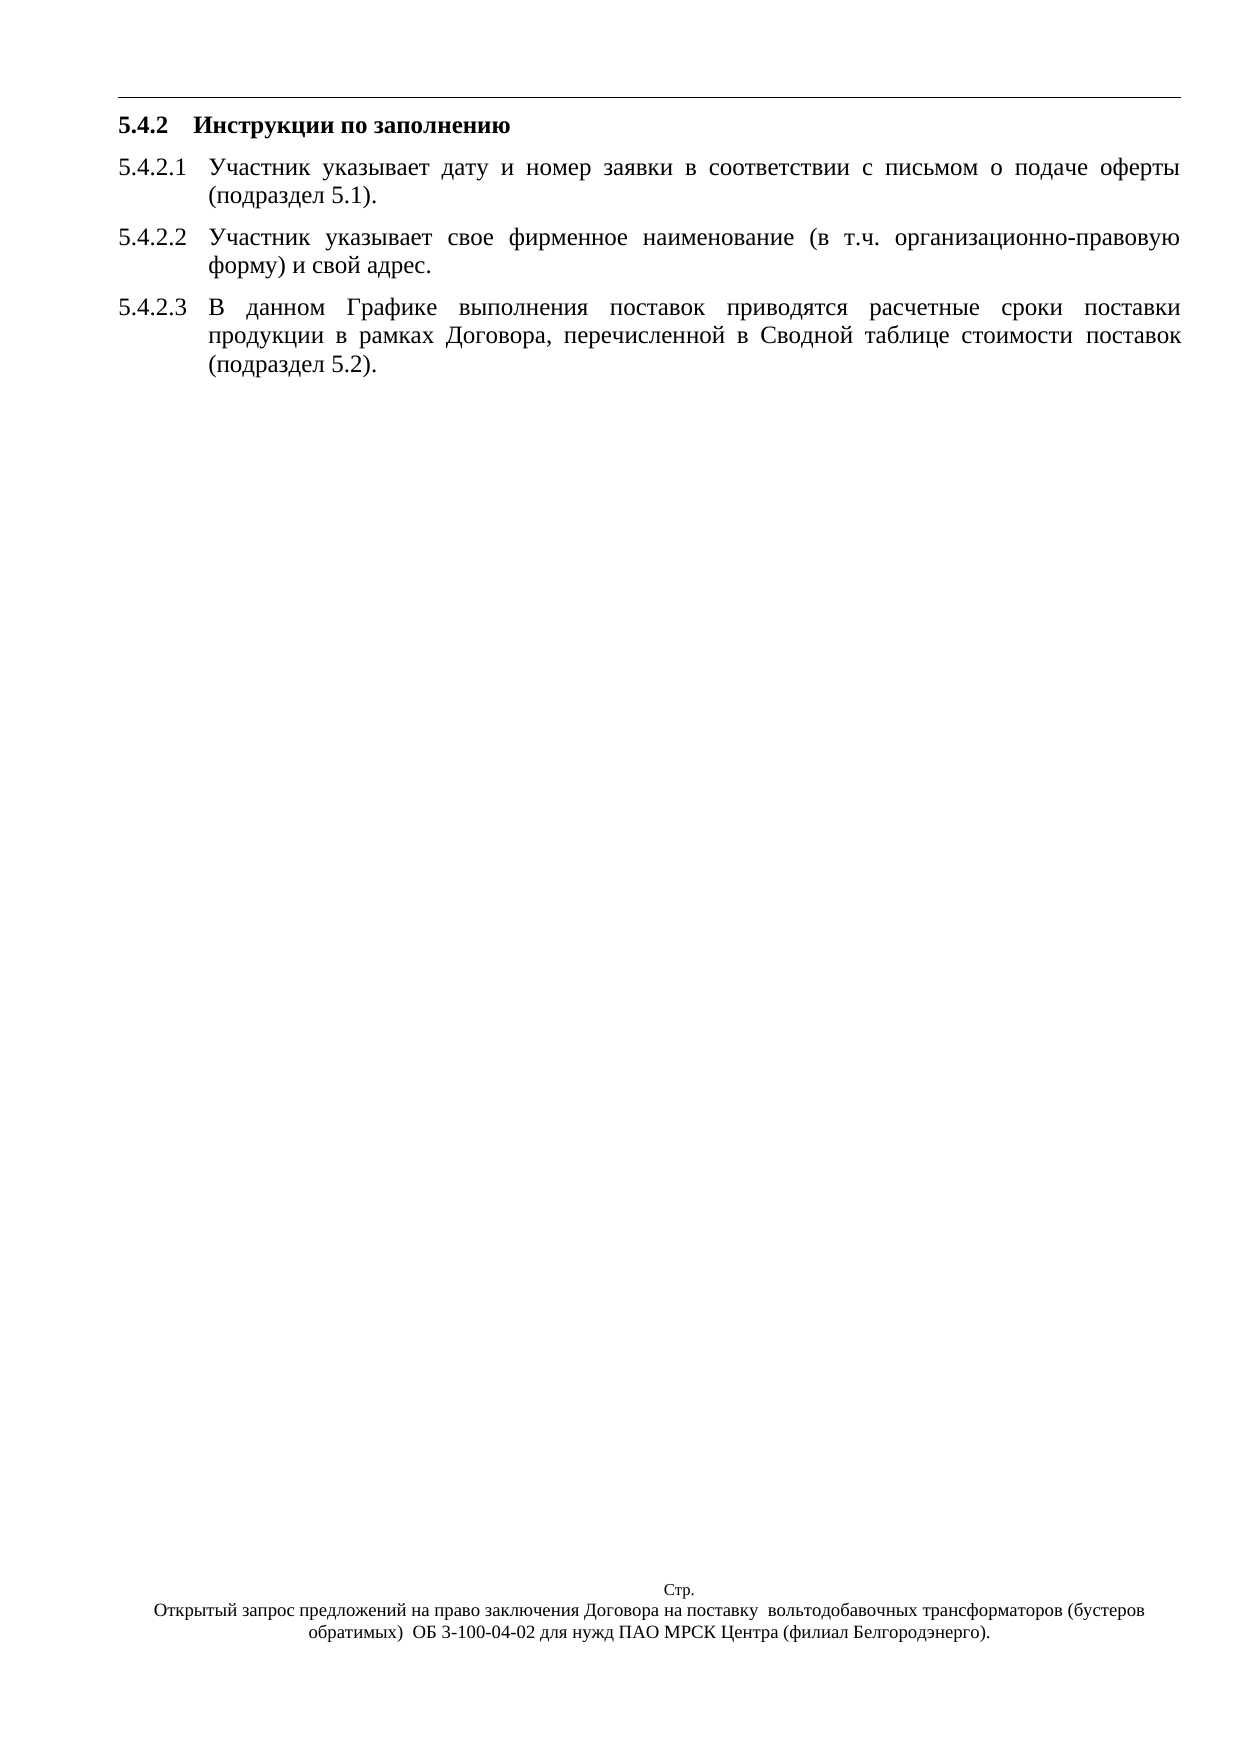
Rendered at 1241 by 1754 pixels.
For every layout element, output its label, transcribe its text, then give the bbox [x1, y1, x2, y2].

subtitle Инструкции по заполнению [118, 111, 1181, 139]
list Участник указывает свое фирменное наименование (в т.ч. организационно-правовую форму) и свой адрес. [118, 222, 1181, 279]
